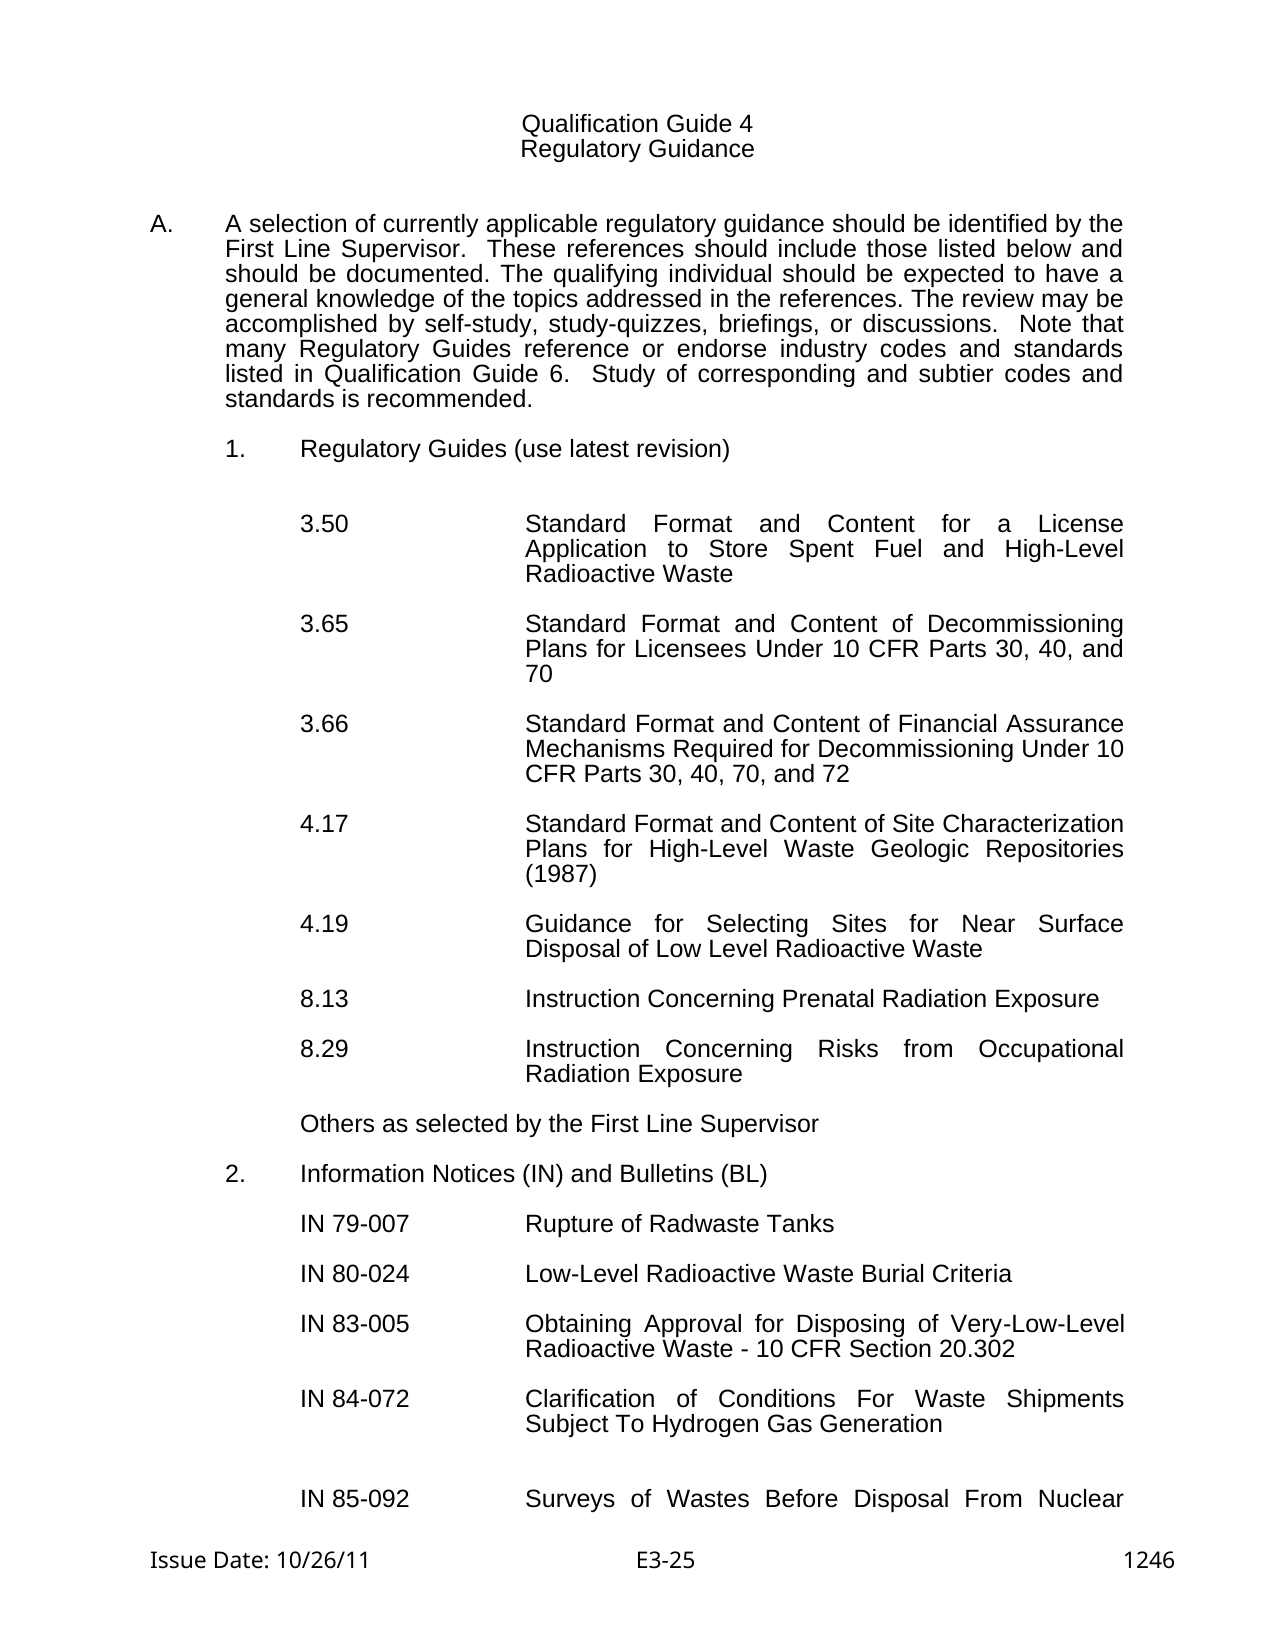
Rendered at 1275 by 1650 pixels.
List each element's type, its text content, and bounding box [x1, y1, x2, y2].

text 3.66 Standard Format and Content of Financial Assurance Mechanisms Required for Decommissioning Under 10 CFR Parts 30, 40, 70, and 72 [300, 712, 1125, 787]
text 2. Information Notices (IN) and Bulletins (BL) [150, 1162, 1125, 1187]
text 8.13 Instruction Concerning Prenatal Radiation Exposure [150, 987, 1125, 1012]
text 4.17 Standard Format and Content of Site Characterization Plans for High-Level Waste Geologic Repositories (1987) [300, 812, 1125, 887]
text 8.29 Instruction Concerning Risks from Occupational Radiation Exposure [300, 1037, 1125, 1087]
text A. A selection of currently applicable regulatory guidance should be identified by the First Line Supervisor. These references should include those listed below and should be documented. The qualifying individual should be expected to have a general knowledge of the topics addressed in the references. The review may be accomplished by self-study, study-quizzes, briefings, or discussions. Note that many Regulatory Guides reference or endorse industry codes and standards listed in Qualification Guide 6. Study of corresponding and subtier codes and standards is recommended. [150, 212, 1125, 412]
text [300, 1487, 1125, 1512]
text Qualification Guide 4 [150, 112, 1125, 137]
text IN 84-072 Clarification of Conditions For Waste Shipments Subject To Hydrogen Gas Generation [300, 1387, 1125, 1437]
text 4.19 Guidance for Selecting Sites for Near Surface Disposal of Low Level Radioactive Waste [300, 912, 1125, 962]
text Others as selected by the First Line Supervisor [150, 1112, 1125, 1137]
text 3.50 Standard Format and Content for a License Application to Store Spent Fuel and High-Level Radioactive Waste [300, 512, 1125, 587]
text Regulatory Guidance [150, 137, 1125, 162]
text IN 80-024 Low-Level Radioactive Waste Burial Criteria [150, 1262, 1125, 1287]
text IN 79-007 Rupture of Radwaste Tanks [150, 1212, 1125, 1237]
text 1. Regulatory Guides (use latest revision) [150, 437, 1125, 462]
text 3.65 Standard Format and Content of Decommissioning Plans for Licensees Under 10 CFR Parts 30, 40, and 70 [300, 612, 1125, 687]
text IN 83-005 Obtaining Approval for Disposing of Very-Low-Level Radioactive Waste - 10 CFR Section 20.302 [300, 1312, 1125, 1362]
